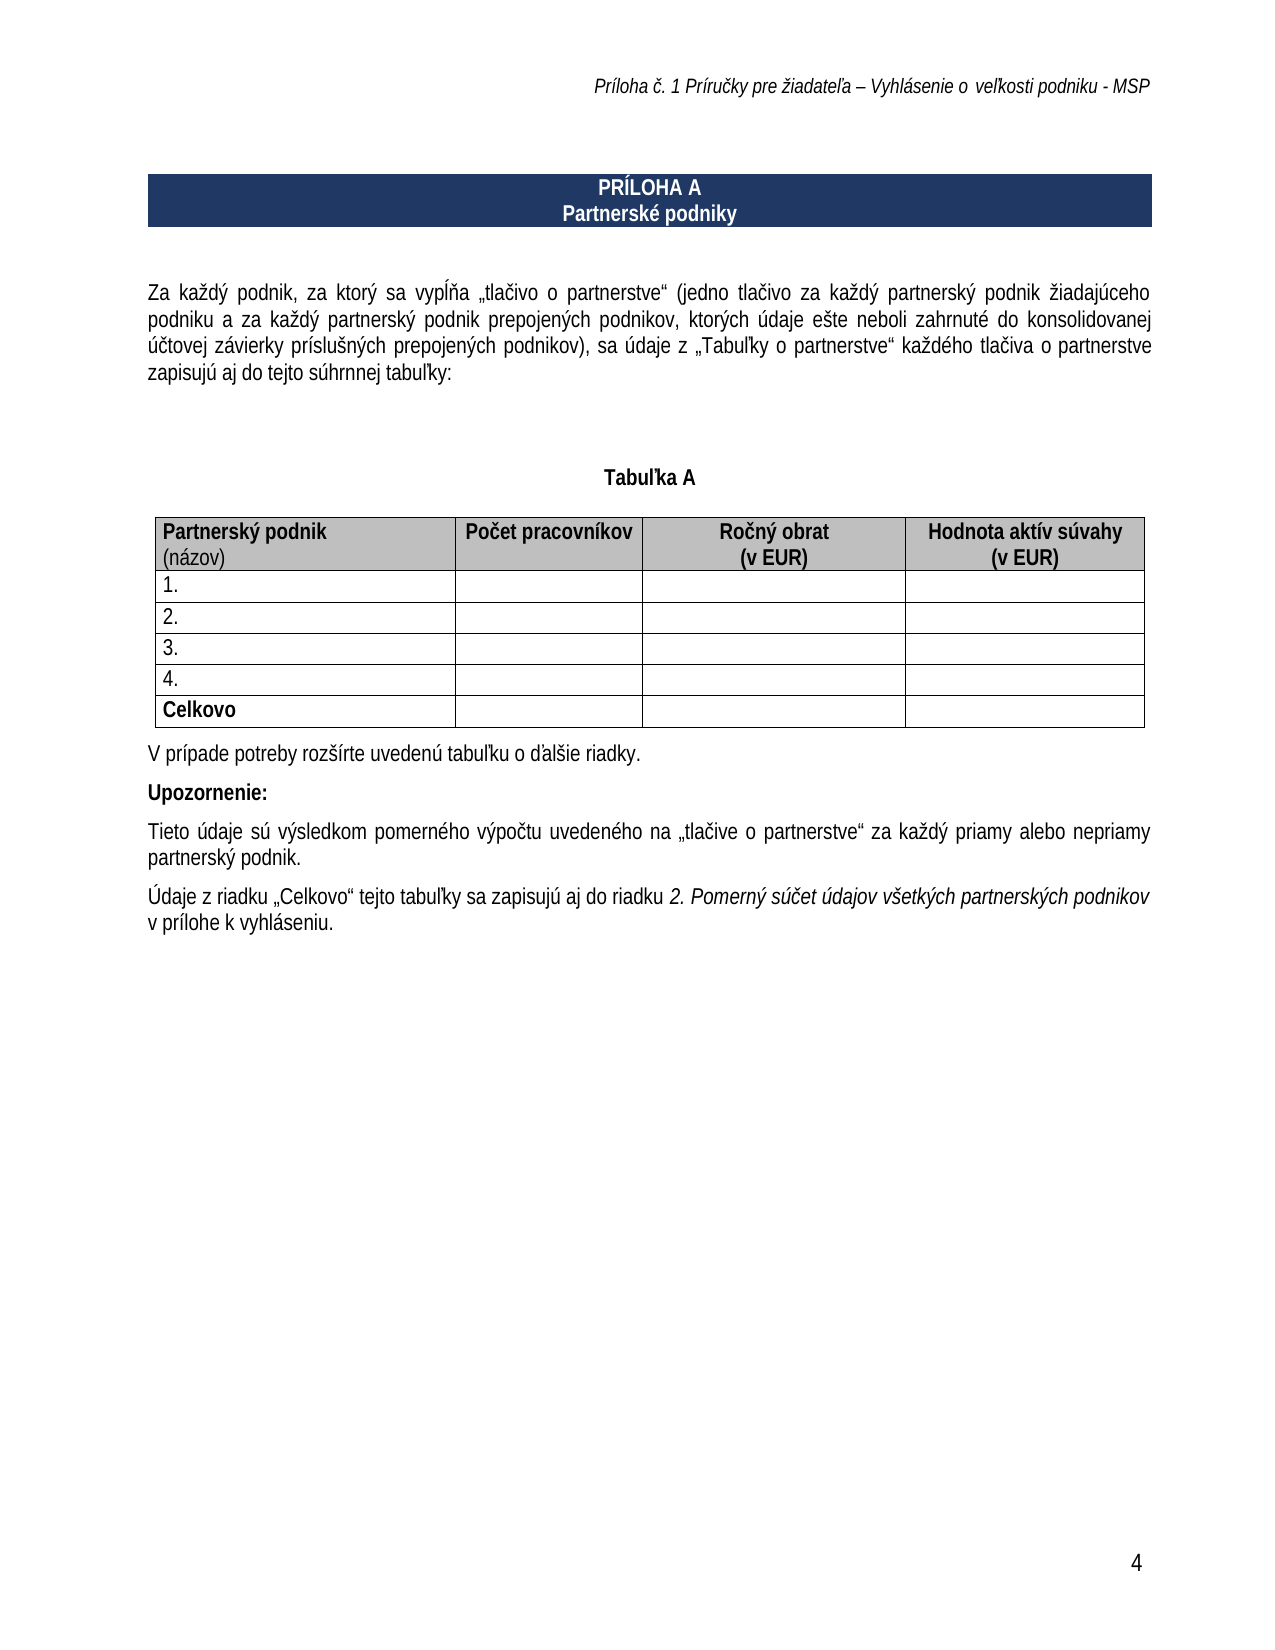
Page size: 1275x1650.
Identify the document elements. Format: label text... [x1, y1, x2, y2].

table_cell [456, 634, 642, 664]
table_cell [643, 571, 905, 602]
table_header Počet pracovníkov [456, 518, 642, 570]
text Tabuľka A [148, 464, 1152, 490]
table_cell 3. [156, 634, 455, 664]
table_cell [643, 696, 905, 727]
table_cell [906, 603, 1144, 633]
table_cell 2. [156, 603, 455, 633]
table_cell [643, 665, 905, 695]
table_cell [643, 603, 905, 633]
table_cell 4. [156, 665, 455, 695]
table_cell [456, 571, 642, 602]
text V prípade potreby rozšírte uvedenú tabuľku o ďalšie riadky. [148, 740, 1152, 766]
table_cell [906, 696, 1144, 727]
text PRÍLOHA A [148, 174, 1152, 200]
text Za každý podnik, za ktorý sa vypĺňa „tlačivo o partnerstve“ (jedno tlačivo za každý partnerský podnik žiadajúceho podniku a za každý partnerský podnik prepojených podnikov, ktorých údaje ešte neboli zahrnuté do konsolidovanej účtovej závierky príslušných prepojených podnikov), sa údaje z „Tabuľky o partnerstve“ každého tlačiva o partnerstve zapisujú aj do tejto súhrnnej tabuľky: [148, 279, 1152, 385]
table_cell [906, 665, 1144, 695]
table_cell [906, 634, 1144, 664]
table_cell [643, 634, 905, 664]
table_cell [906, 571, 1144, 602]
text Údaje z riadku „Celkovo“ tejto tabuľky sa zapisujú aj do riadku 2. Pomerný súčet údajov všetkých partnerských podnikov v prílohe k vyhláseniu. [148, 883, 1152, 936]
table_header Partnerský podnik (názov) [156, 518, 455, 570]
table_cell [456, 603, 642, 633]
text Partnerské podniky [148, 200, 1152, 227]
table_cell [456, 696, 642, 727]
table_cell [456, 665, 642, 695]
table_header Hodnota aktív súvahy (v EUR) [906, 518, 1144, 570]
table_cell Celkovo [156, 696, 455, 727]
text Upozornenie: [148, 779, 1152, 805]
table_cell 1. [156, 571, 455, 602]
text Tieto údaje sú výsledkom pomerného výpočtu uvedeného na „tlačive o partnerstve“ za každý priamy alebo nepriamy partnerský podnik. [148, 818, 1152, 871]
table_header Ročný obrat (v EUR) [643, 518, 905, 570]
